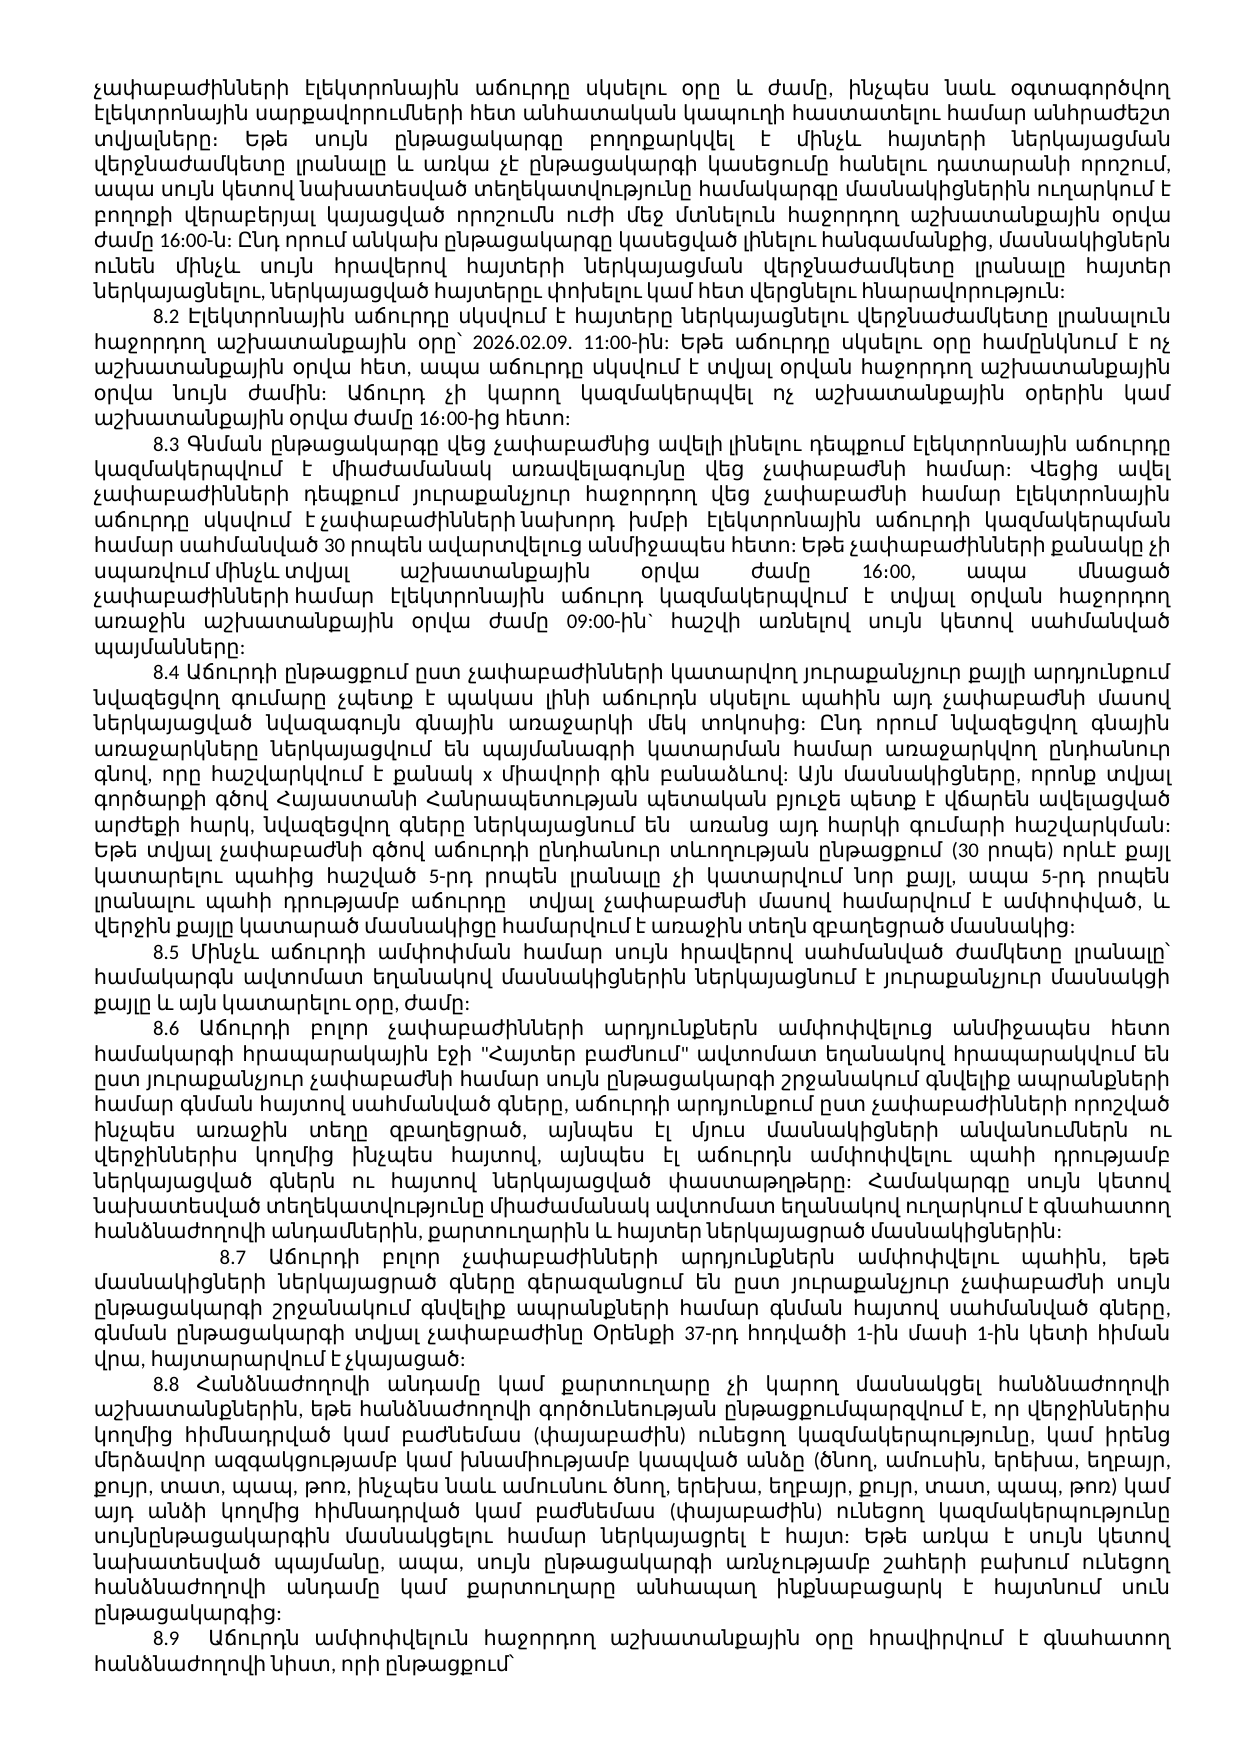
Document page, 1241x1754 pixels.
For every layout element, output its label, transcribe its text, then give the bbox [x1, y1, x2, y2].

text 8.2 Էլեկտրոնային աճուրդը սկսվում է հայտերը ներկայացնելու վերջնաժամկետը լրանալուն հաջորդող աշխատանքային օրը՝ 2026.02.09. 11:00 -ին: Եթե աճուրդը սկսելու օրը համընկնում է ոչ աշխատանքային օրվա հետ, ապա աճուրդը սկսվում է տվյալ օրվան հաջորդող աշխատանքային օրվա նույն ժամին: Աճուրդ չի կարող կազմակերպվել ոչ աշխատանքային օրերին կամ աշխատանքային օրվա ժամը 16։00-ից հետո: [94, 304, 1171, 431]
text 8.4 Աճուրդի ընթացքում ըստ չափաբաժինների կատարվող յուրաքանչյուր քայլի արդյունքում նվազեցվող գումարը չպետք է պակաս լինի աճուրդն սկսելու պահին այդ չափաբաժնի մասով ներկայացված նվազագույն գնային առաջարկի մեկ տոկոսից: Ընդ որում նվազեցվող գնային առաջարկները ներկայացվում են պայմանագրի կատարման համար առաջարկվող ընդհանուր գնով, որը հաշվարկվում է քանակ x միավորի գին բանաձևով: Այն մասնակիցները, որոնք տվյալ գործարքի գծով Հայաստանի Հանրապետության պետական բյուջե պետք է վճարեն ավելացված արժեքի հարկ, նվազեցվող գները ներկայացնում են առանց այդ հարկի գումարի հաշվարկման: Եթե տվյալ չափաբաժնի գծով աճուրդի ընդհանուր տևողության ընթացքում (30 րոպե) որևէ քայլ կատարելու պահից հաշված 5-րդ րոպեն լրանալը չի կատարվում նոր քայլ, ապա 5-րդ րոպեն լրանալու պահի դրությամբ աճուրդը տվյալ չափաբաժնի մասով համարվում է ամփոփված, և վերջին քայլը կատարած մասնակիցը համարվում է առաջին տեղն զբաղեցրած մասնակից: [94, 659, 1171, 939]
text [94, 75, 1171, 304]
text 8.9 Աճուրդն ամփոփվելուն հաջորդող աշխատանքային օրը հրավիրվում է գնահատող հանձնաժողովի նիստ, որի ընթացքում՝ [94, 1625, 1171, 1676]
text 8.6 Աճուրդի բոլոր չափաբաժինների արդյունքներն ամփոփվելուց անմիջապես հետո համակարգի հրապարակային էջի "Հայտեր բաժնում" ավտոմատ եղանակով հրապարակվում են ըստ յուրաքանչյուր չափաբաժնի համար սույն ընթացակարգի շրջանակում գնվելիք ապրանքների համար գնման հայտով սահմանված գները, աճուրդի արդյունքում ըստ չափաբաժինների որոշված ինչպես առաջին տեղը զբաղեցրած, այնպես էլ մյուս մասնակիցների անվանումներն ու վերջիններիս կողմից ինչպես հայտով, այնպես էլ աճուրդն ամփոփվելու պահի դրությամբ ներկայացված գներն ու հայտով ներկայացված փաստաթղթերը: Համակարգը սույն կետով նախատեսված տեղեկատվությունը միաժամանակ ավտոմատ եղանակով ուղարկում է գնահատող հանձնաժողովի անդամներին, քարտուղարին և հայտեր ներկայացրած մասնակիցներին: [94, 1015, 1171, 1244]
text 8.7 Աճուրդի բոլոր չափաբաժինների արդյունքներն ամփոփվելու պահին, եթե մասնակիցների ներկայացրած գները գերազանցում են ըստ յուրաքանչյուր չափաբաժնի սույն ընթացակարգի շրջանակում գնվելիք ապրանքների համար գնման հայտով սահմանված գները, գնման ընթացակարգի տվյալ չափաբաժինը Օրենքի 37-րդ հոդվածի 1-ին մասի 1-ին կետի հիման վրա, հայտարարվում է չկայացած: [94, 1244, 1171, 1371]
text 8.8 Հանձնաժողովի անդամը կամ քարտուղարը չի կարող մասնակցել հանձնաժողովի աշխատանքներին, եթե հանձնաժողովի գործունեության ընթացքումպարզվում է, որ վերջիններիս կողմից հիմնադրված կամ բաժնեմաս (փայաբաժին) ունեցող կազմակերպությունը, կամ իրենց մերձավոր ազգակցությամբ կամ խնամիությամբ կապված անձը (ծնող, ամուսին, երեխա, եղբայր, քույր, տատ, պապ, թոռ, ինչպես նաև ամուսնու ծնող, երեխա, եղբայր, քույր, տատ, պապ, թոռ) կամ այդ անձի կողմից հիմնադրված կամ բաժնեմաս (փայաբաժին) ունեցող կազմակերպությունը սույնընթացակարգին մասնակցելու համար ներկայացրել է հայտ: Եթե առկա է սույն կետով նախատեսված պայմանը, ապա, սույն ընթացակարգի առնչությամբ շահերի բախում ունեցող հանձնաժողովի անդամը կամ քարտուղարը անհապաղ ինքնաբացարկ է հայտնում սուն ընթացակարգից: [94, 1371, 1171, 1625]
text 8.3 Գնման ընթացակարգը վեց չափաբաժնից ավելի լինելու դեպքում էլեկտրոնային աճուրդը կազմակերպվում է միաժամանակ առավելագույնը վեց չափաբաժնի համար: Վեցից ավել չափաբաժինների դեպքում յուրաքանչյուր հաջորդող վեց չափաբաժնի համար էլեկտրոնային աճուրդը սկսվում է չափաբաժինների նախորդ խմբի էլեկտրոնային աճուրդի կազմակերպման համար սահմանված 30 րոպեն ավարտվելուց անմիջապես հետո: Եթե չափաբաժինների քանակը չի սպառվում մինչև տվյալ աշխատանքային օրվա ժամը 16։00, ապա մնացած չափաբաժինների համար էլեկտրոնային աճուրդ կազմակերպվում է տվյալ օրվան հաջորդող առաջին աշխատանքային օրվա ժամը 09:00-ին` հաշվի առնելով սույն կետով սահմանված պայմանները: [94, 431, 1171, 659]
text 8.5 Մինչև աճուրդի ամփոփման համար սույն հրավերով սահմանված ժամկետը լրանալը՝ համակարգն ավտոմատ եղանակով մասնակիցներին ներկայացնում է յուրաքանչյուր մասնակցի քայլը և այն կատարելու օրը, ժամը: [94, 939, 1171, 1015]
